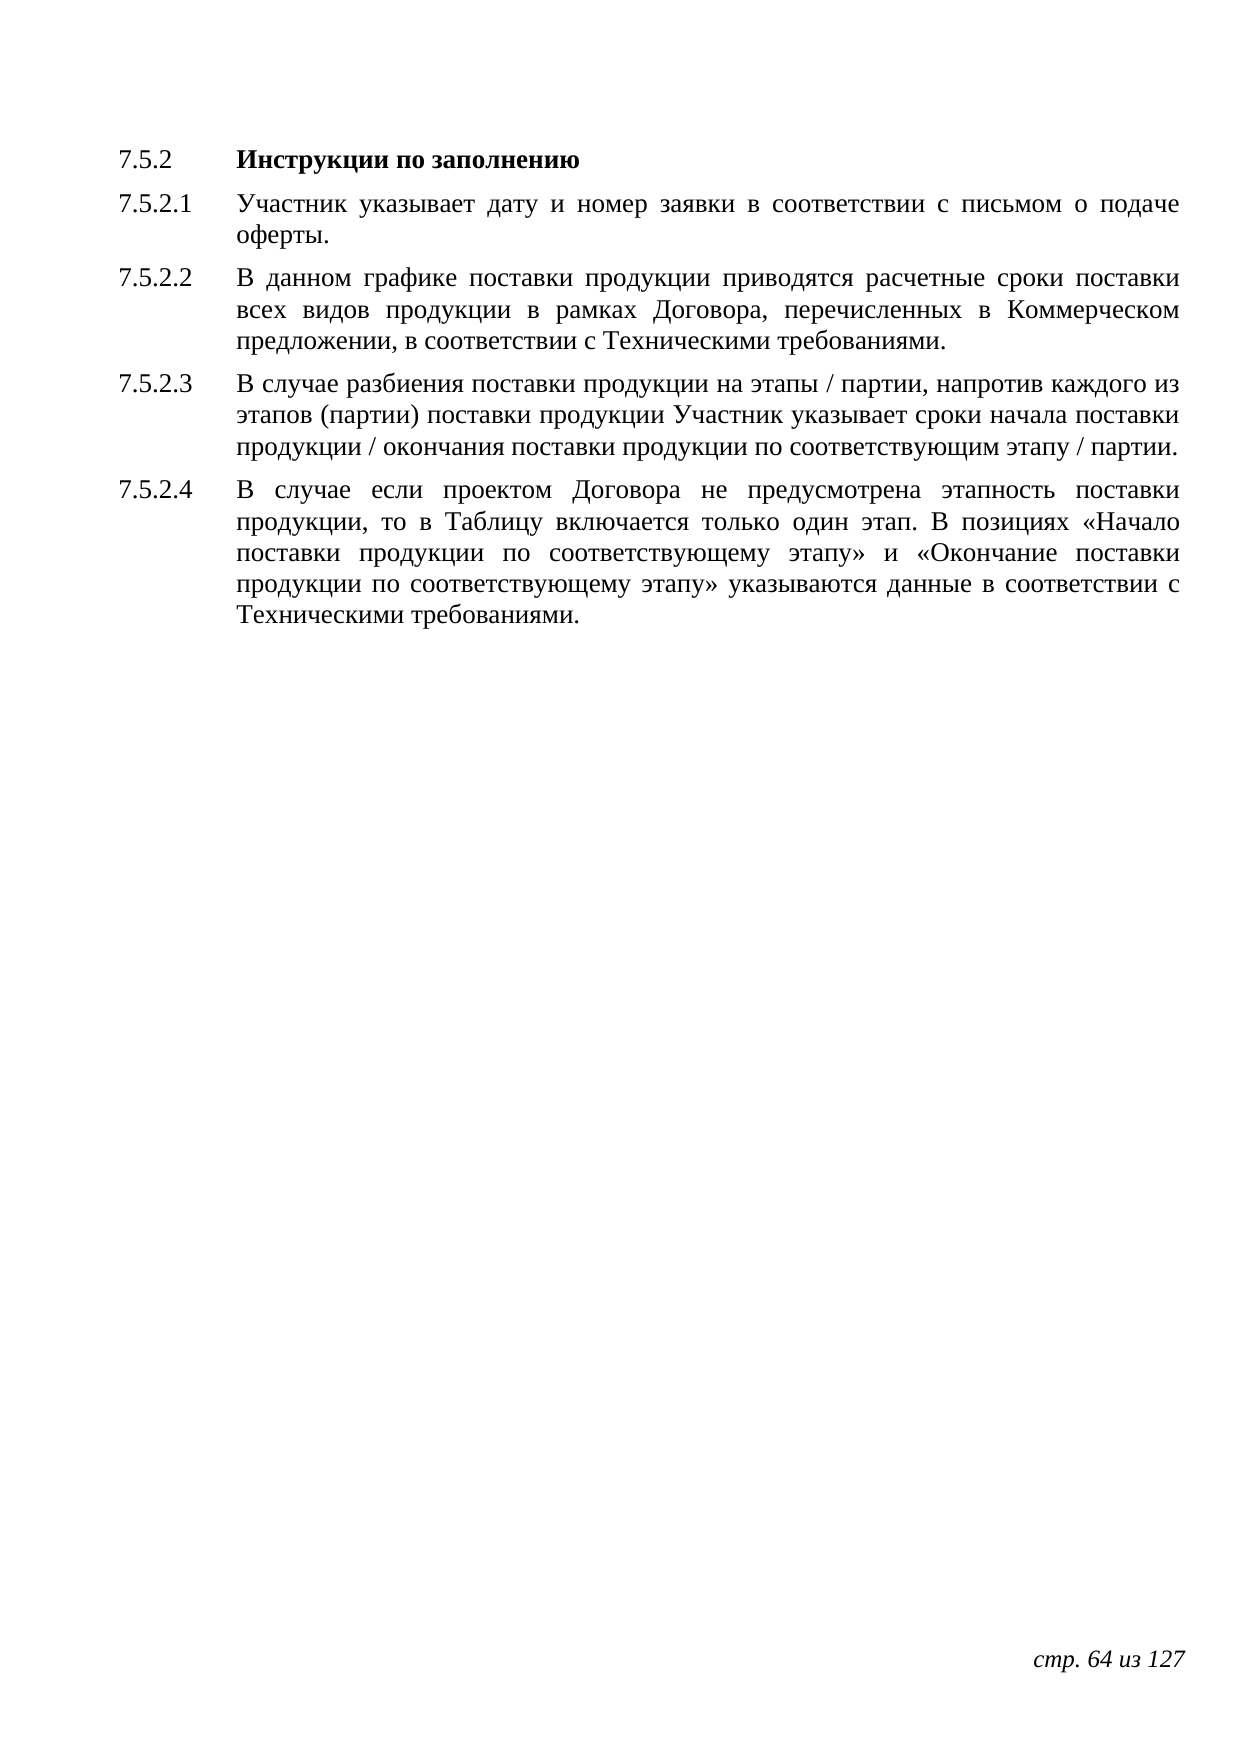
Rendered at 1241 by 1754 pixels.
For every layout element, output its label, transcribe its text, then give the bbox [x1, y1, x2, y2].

text В случае если проектом Договора не предусмотрена этапность поставки продукции, то в Таблицу включается только один этап. В позициях «Начало поставки продукции по соответствующему этапу» и «Окончание поставки продукции по соответствующему этапу» указываются данные в соответствии с Техническими требованиями. [118, 473, 1181, 629]
text Участник указывает дату и номер заявки в соответствии с письмом о подаче оферты. [118, 187, 1181, 249]
text В случае разбиения поставки продукции на этапы / партии, напротив каждого из этапов (партии) поставки продукции Участник указывает сроки начала поставки продукции / окончания поставки продукции по соответствующим этапу / партии. [118, 367, 1181, 461]
text Инструкции по заполнению [118, 143, 1181, 174]
text В данном графике поставки продукции приводятся расчетные сроки поставки всех видов продукции в рамках Договора, перечисленных в Коммерческом предложении, в соответствии с Техническими требованиями. [118, 262, 1181, 355]
